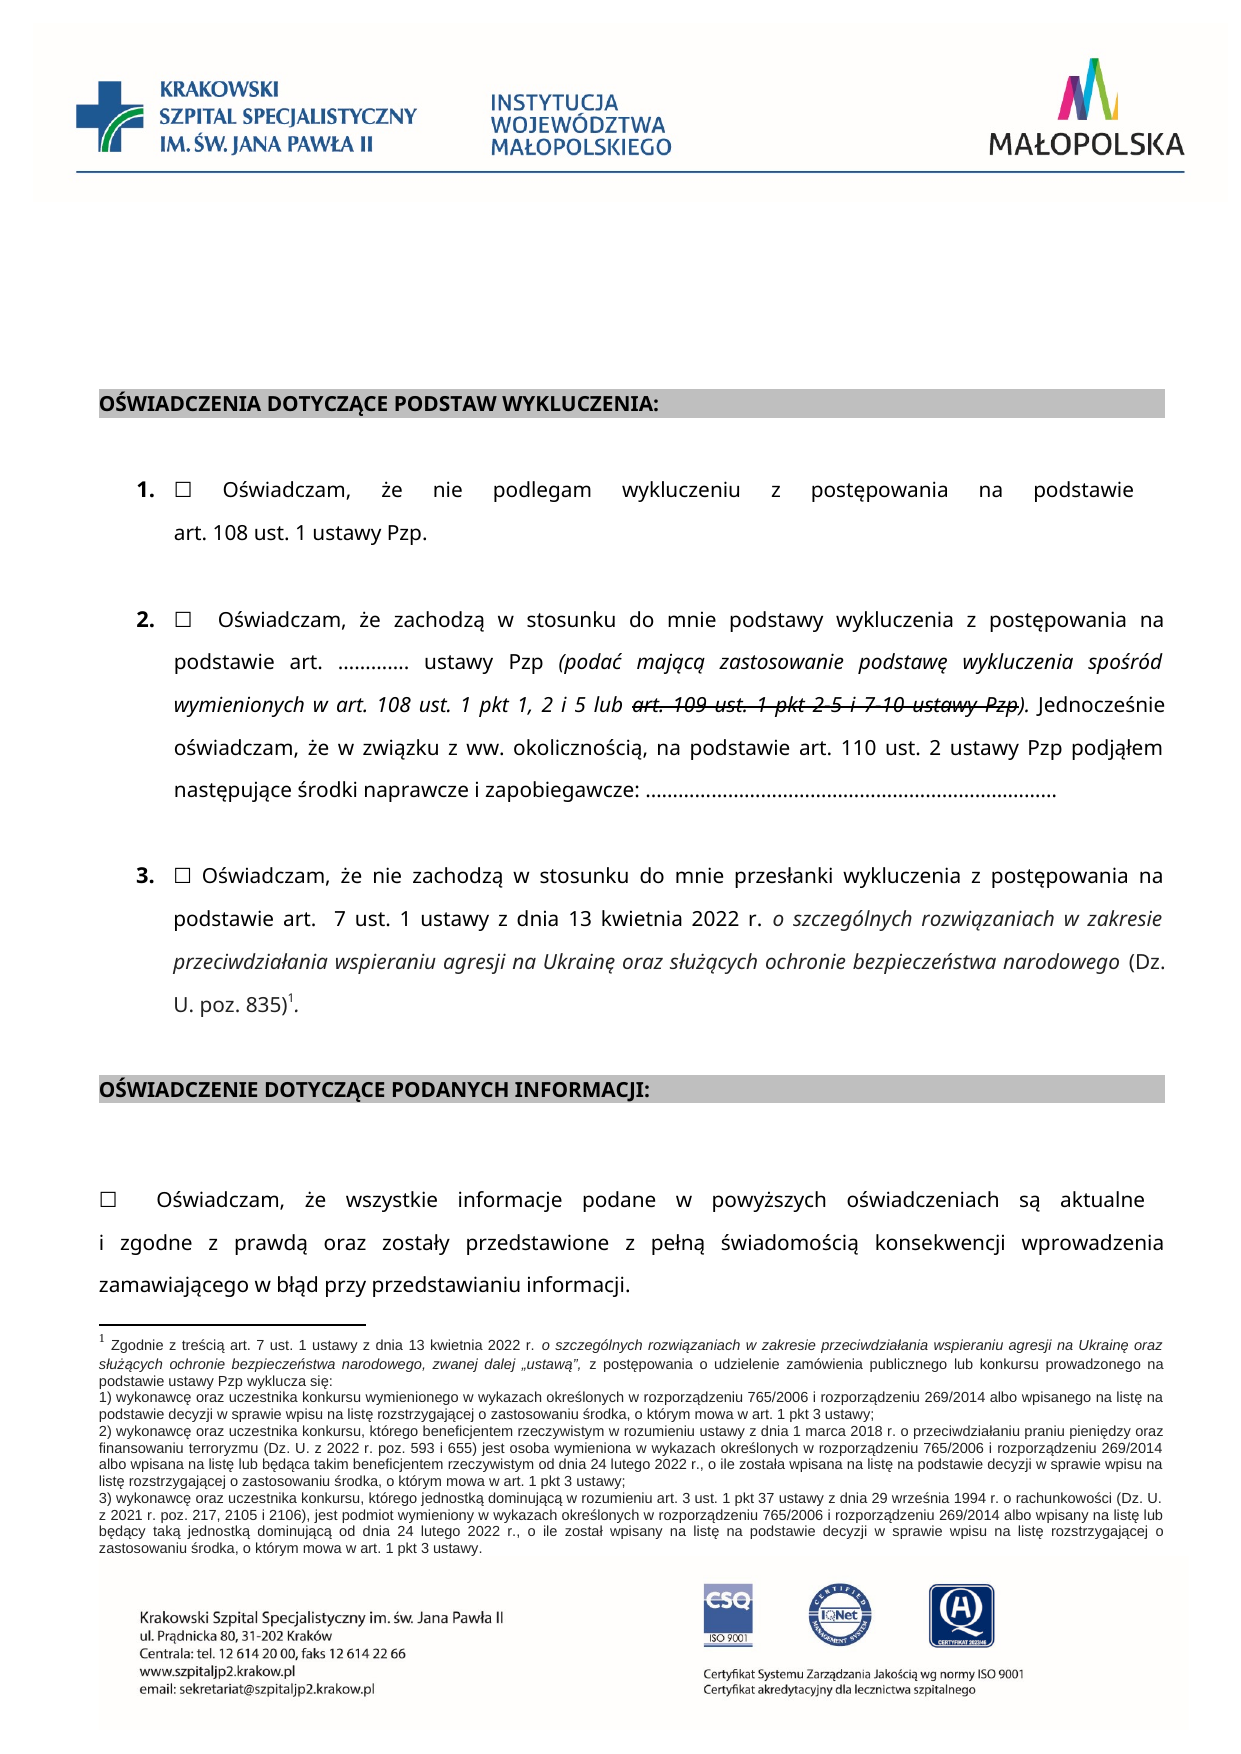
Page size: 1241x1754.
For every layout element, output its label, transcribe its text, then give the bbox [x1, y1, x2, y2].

text Oświadczam, że wszystkie informacje podane w powyższych oświadczeniach są aktualne i zgodne z prawdą oraz zostały przedstawione z pełną świadomością konsekwencji wprowadzenia zamawiającego w błąd przy przedstawianiu informacji. [99, 1185, 1165, 1299]
picture [98, 1556, 1189, 1730]
list Oświadczam, że zachodzą w stosunku do mnie podstawy wykluczenia z postępowania na podstawie art. …………. ustawy Pzp (podać mającą zastosowanie podstawę wykluczenia spośród wymienionych w art. 108 ust. 1 pkt 1, 2 i 5 lub art. 109 ust. 1 pkt 2-5 i 7-10 ustawy Pzp). Jednocześnie oświadczam, że w związku z ww. okolicznością, na podstawie art. 110 ust. 2 ustawy Pzp podjąłem następujące środki naprawcze i zapobiegawcze: ………………………………………………………………… [136, 603, 1165, 804]
picture [31, 23, 1228, 201]
list Oświadczam, że nie podlegam wykluczeniu z postępowania na podstawie art. 108 ust. 1 ustawy Pzp. [136, 474, 1165, 547]
text OŚWIADCZENIA DOTYCZĄCE PODSTAW WYKLUCZENIA: [99, 389, 1165, 418]
text OŚWIADCZENIE DOTYCZĄCE PODANYCH INFORMACJI: [99, 1075, 1165, 1103]
list Oświadczam, że nie zachodzą w stosunku do mnie przesłanki wykluczenia z postępowania na podstawie art. 7 ust. 1 ustawy z dnia 13 kwietnia 2022 r. o szczególnych rozwiązaniach w zakresie przeciwdziałania wspieraniu agresji na Ukrainę oraz służących ochronie bezpieczeństwa narodowego (Dz. U. poz. 835). [136, 861, 1165, 1018]
